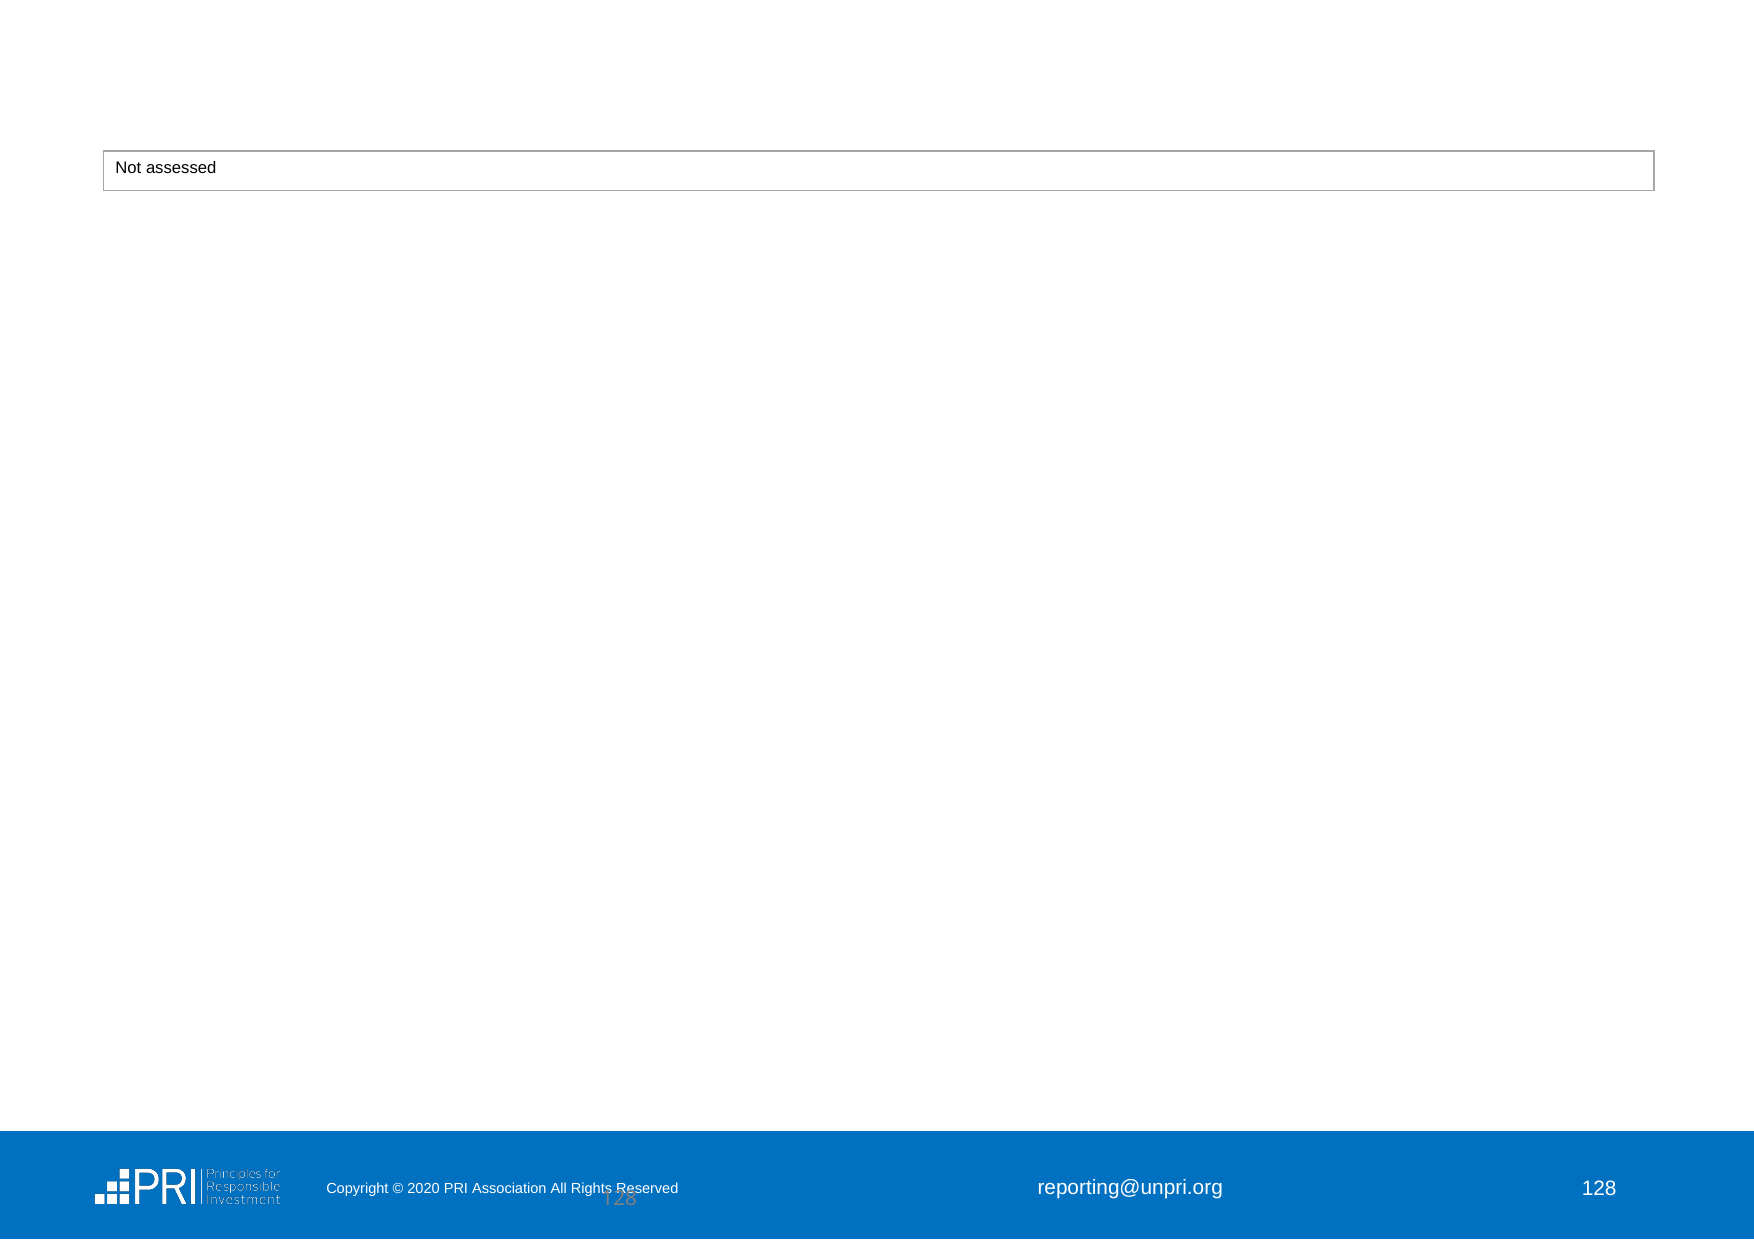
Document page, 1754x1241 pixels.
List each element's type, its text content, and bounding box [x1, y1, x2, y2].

table_cell Not assessed [104, 152, 1653, 190]
picture [92, 1166, 282, 1207]
